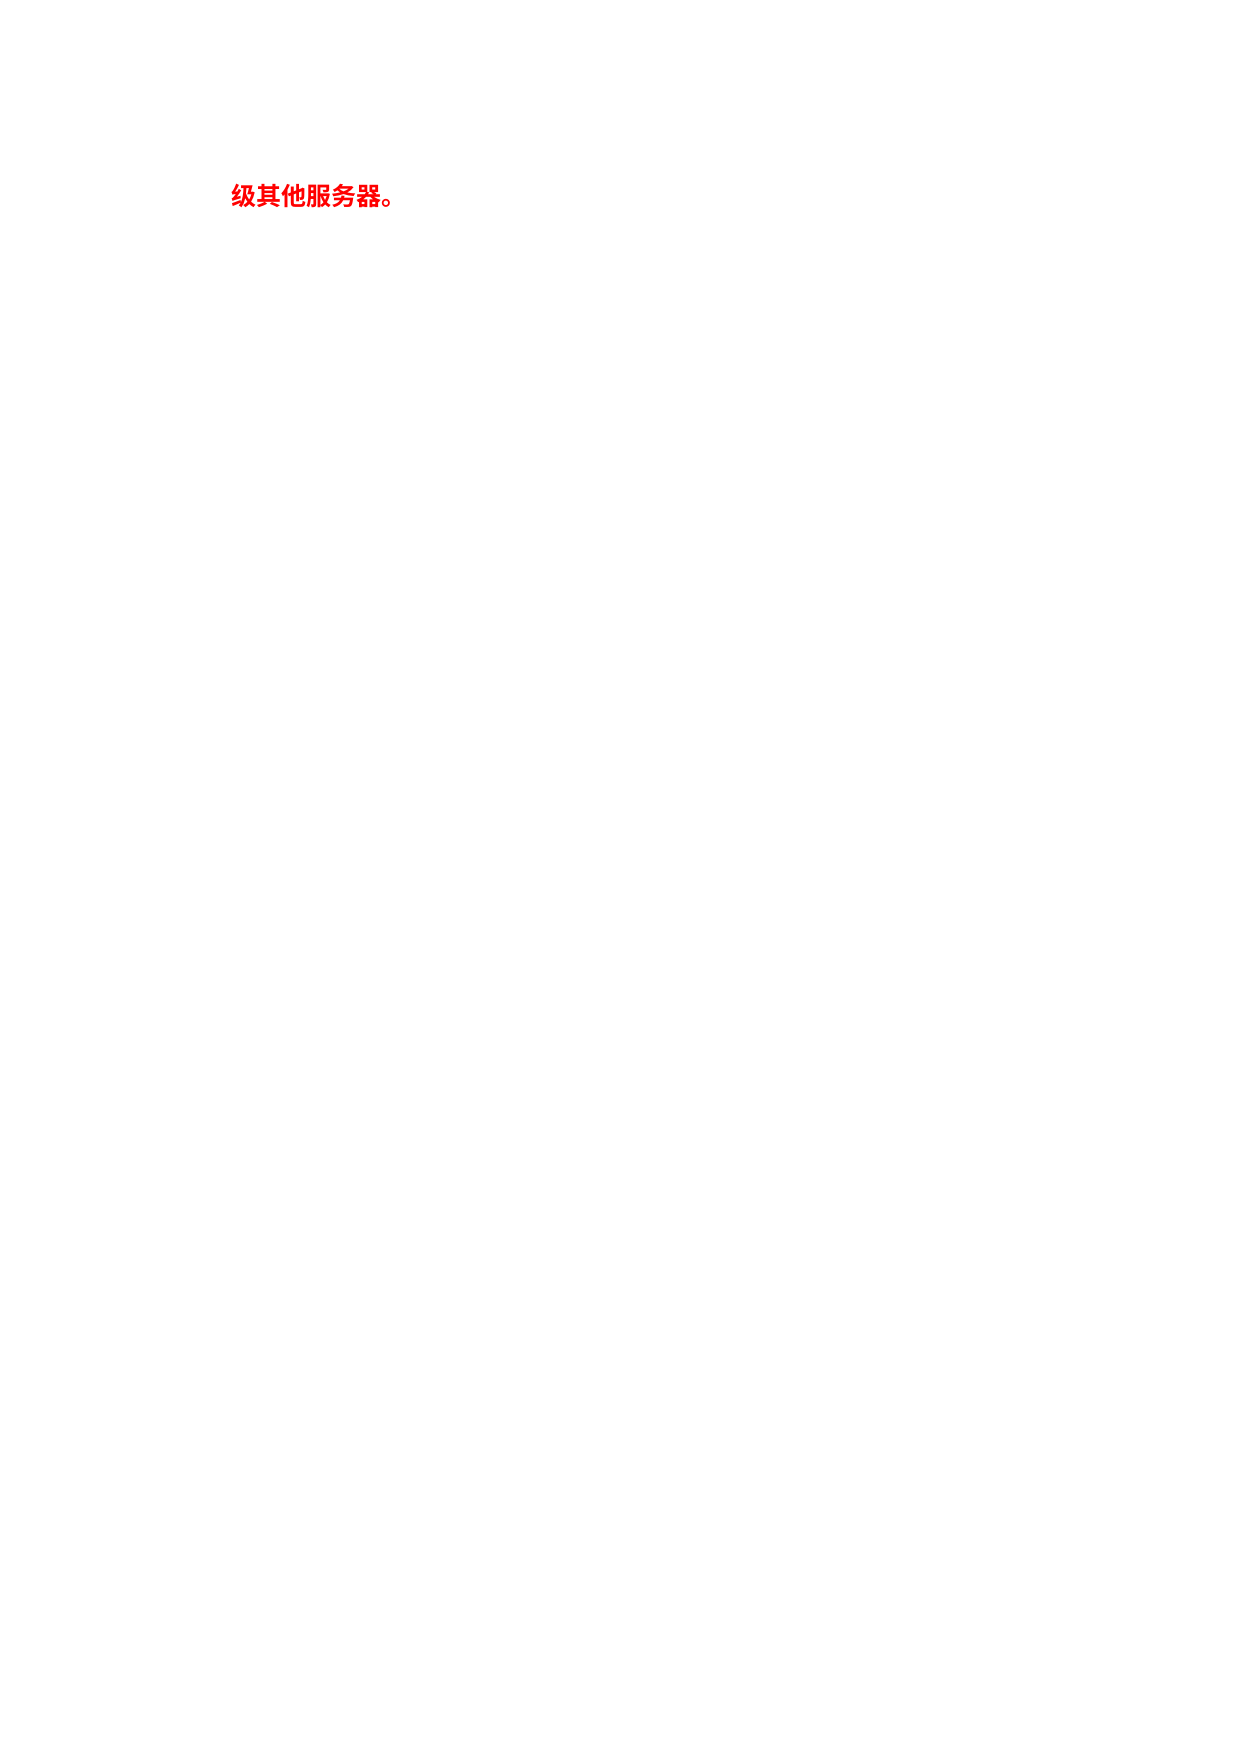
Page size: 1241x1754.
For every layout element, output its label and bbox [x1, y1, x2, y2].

list [187, 162, 1053, 227]
